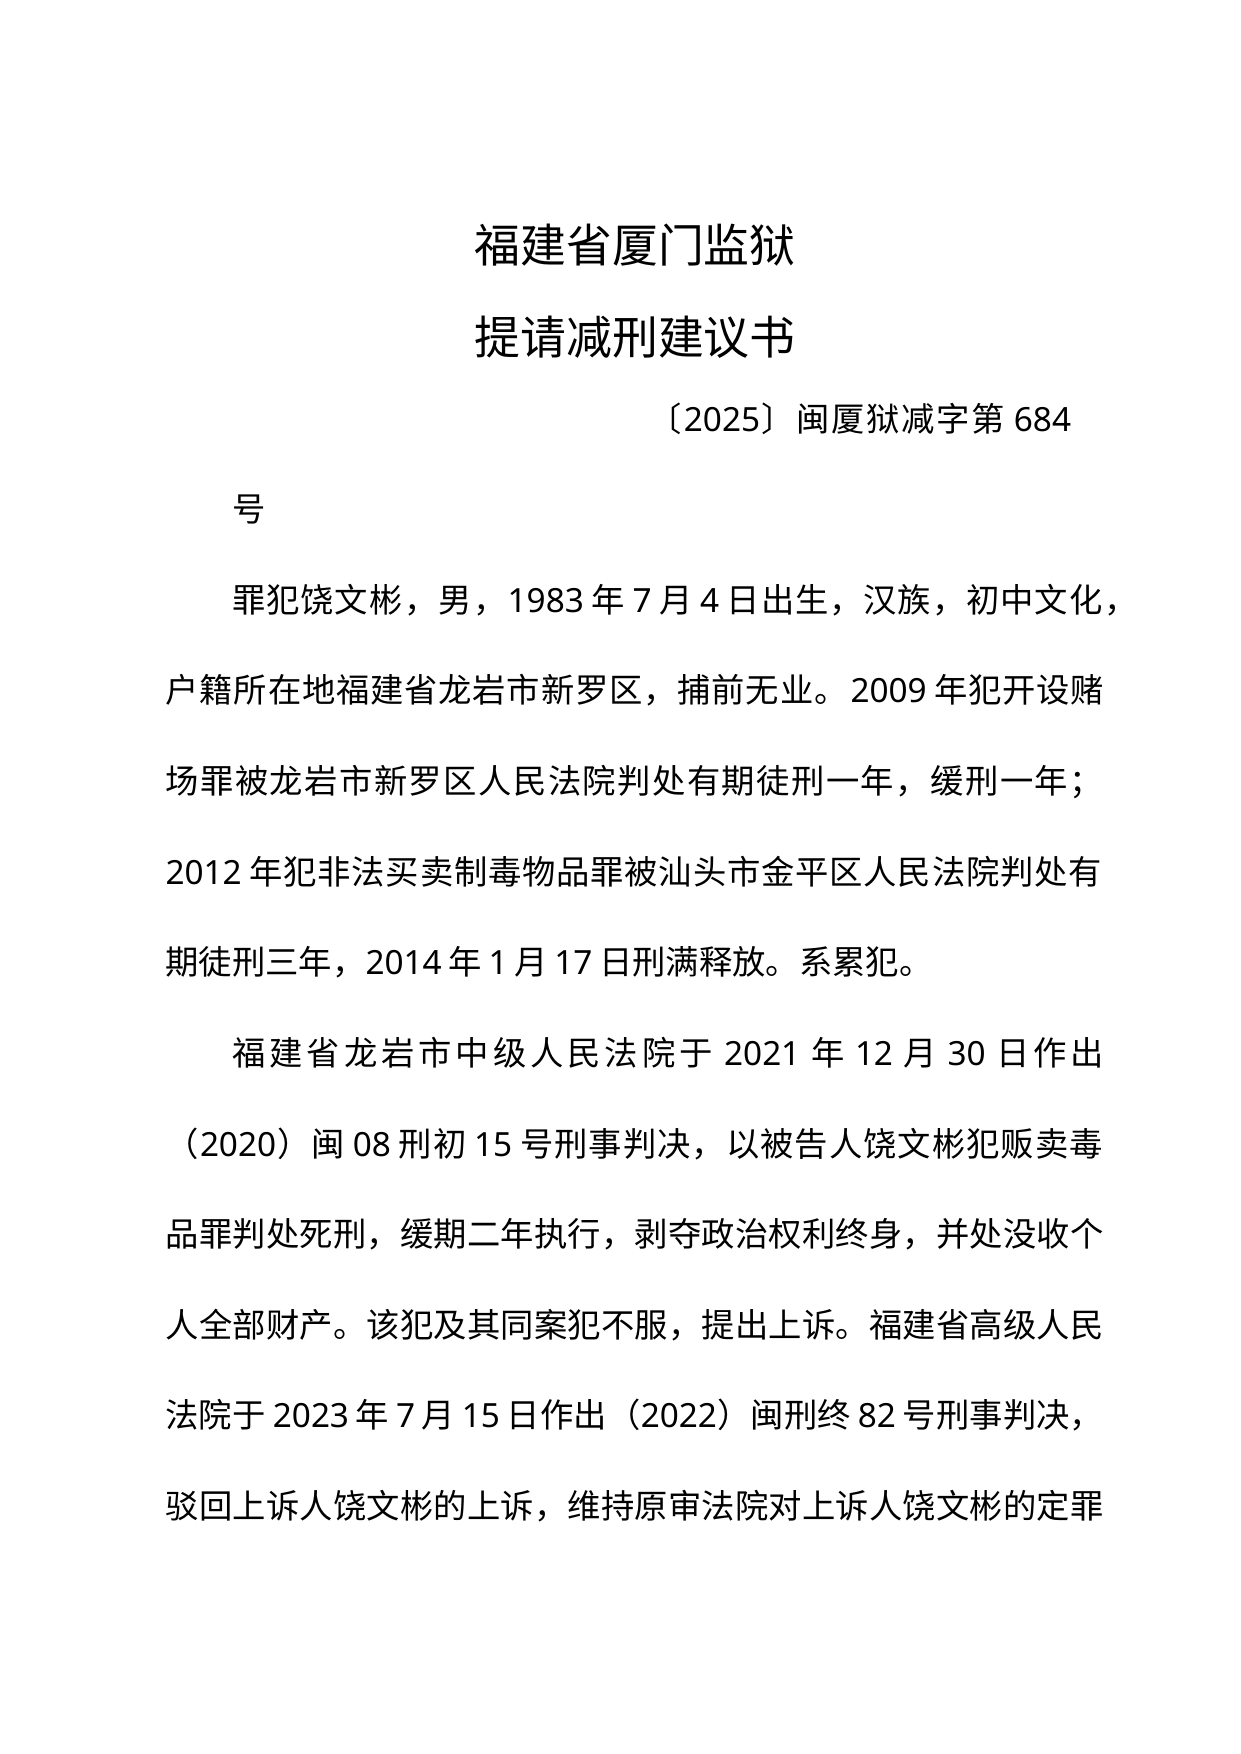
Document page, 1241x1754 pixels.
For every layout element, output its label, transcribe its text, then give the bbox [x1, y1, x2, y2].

text 罪犯饶文彬，男，1983年7月4日出生，汉族，初中文化，户籍所在地福建省龙岩市新罗区，捕前无业。2009年犯开设赌场罪被龙岩市新罗区人民法院判处有期徒刑一年，缓刑一年；2012年犯非法买卖制毒物品罪被汕头市金平区人民法院判处有期徒刑三年，2014年1月17日刑满释放。系累犯。 [165, 552, 1104, 1006]
text 〔2025〕闽厦狱减字第684号 [232, 371, 1071, 552]
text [165, 1006, 1104, 1549]
text 福建省厦门监狱 [165, 197, 1104, 288]
text 提请减刑建议书 [165, 288, 1104, 371]
